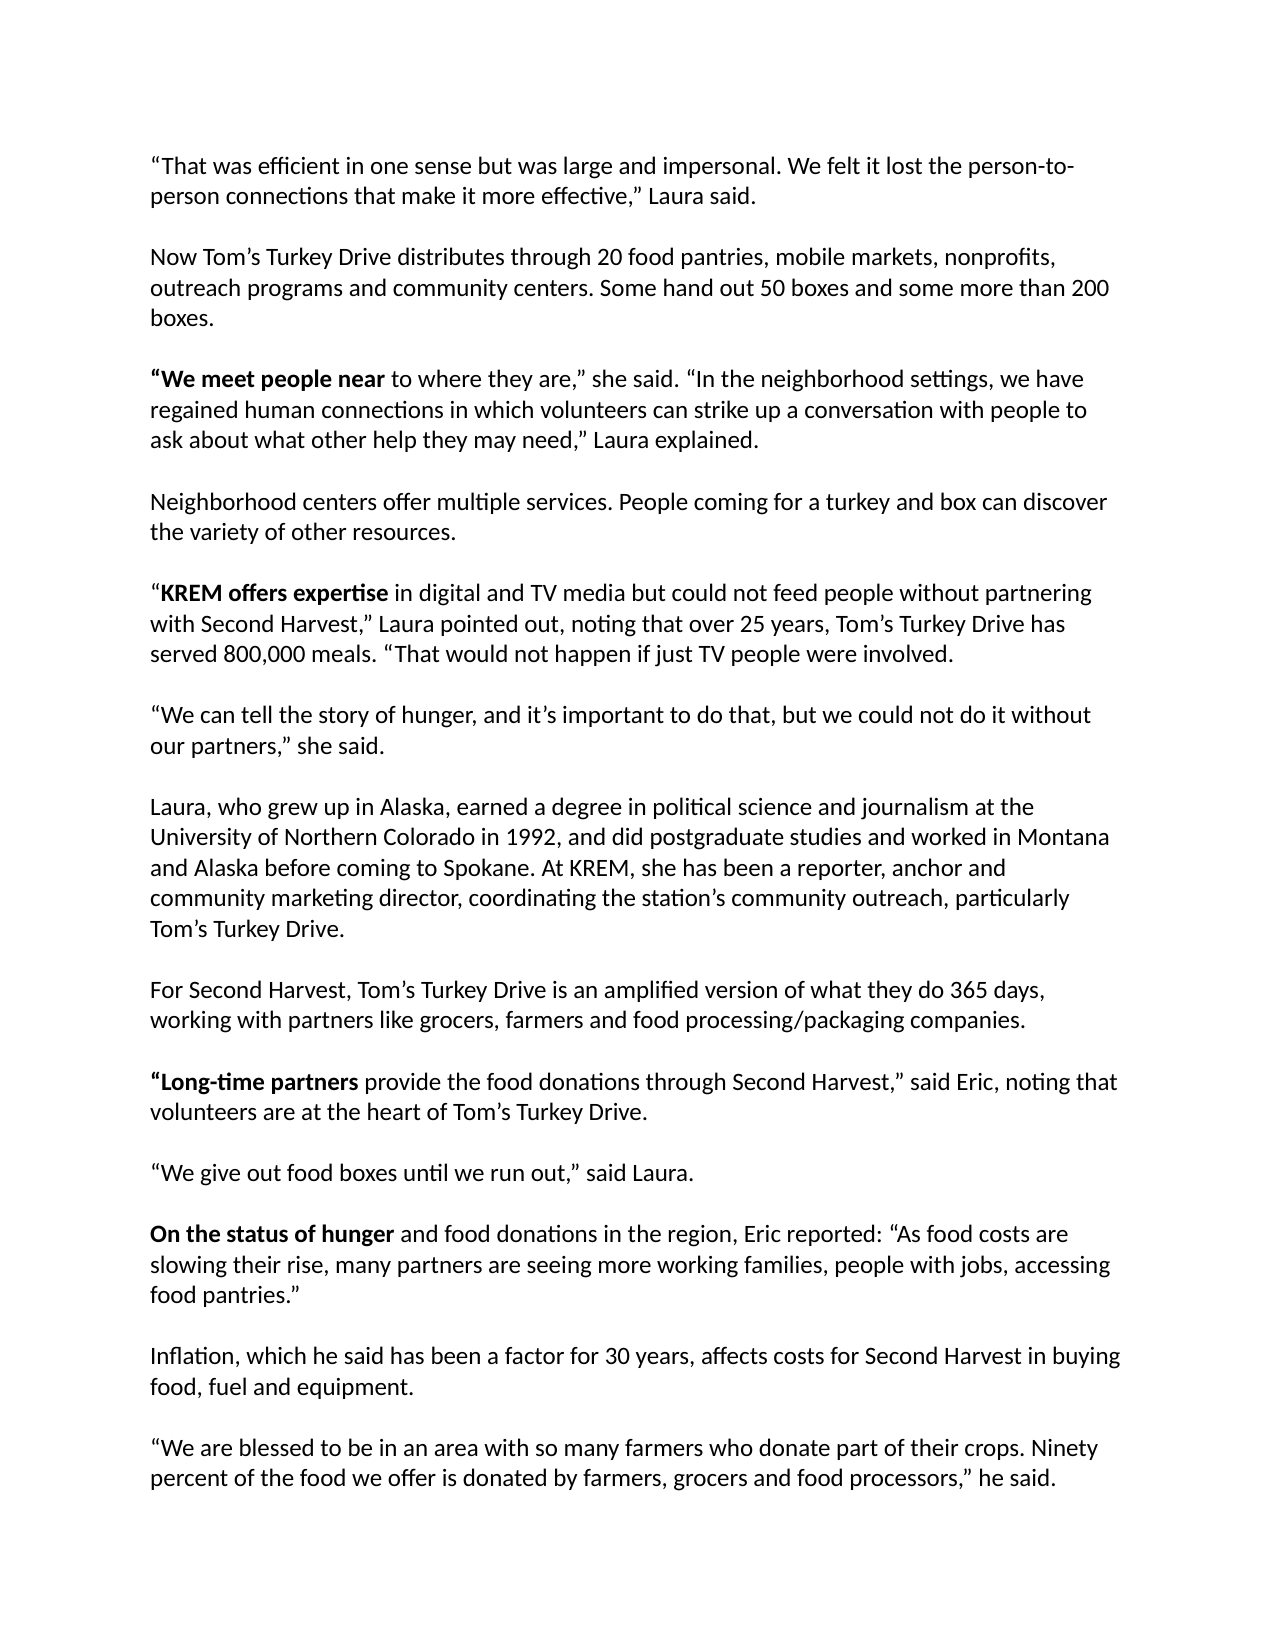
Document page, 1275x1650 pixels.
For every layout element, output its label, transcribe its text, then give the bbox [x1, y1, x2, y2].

text Now Tom’s Turkey Drive distributes through 20 food pantries, mobile markets, nonprofits, outreach programs and community centers. Some hand out 50 boxes and some more than 200 boxes. [150, 242, 1125, 333]
text “KREM offers expertise in digital and TV media but could not feed people without partnering with Second Harvest,” Laura pointed out, noting that over 25 years, Tom’s Turkey Drive has served 800,000 meals. “That would not happen if just TV people were involved. [150, 577, 1125, 669]
text “We can tell the story of hunger, and it’s important to do that, but we could not do it without our partners,” she said. [150, 699, 1125, 760]
text “We give out food boxes until we run out,” said Laura. [150, 1157, 1125, 1188]
text On the status of hunger and food donations in the region, Eric reported: “As food costs are slowing their rise, many partners are seeing more working families, people with jobs, accessing food pantries.” [150, 1218, 1125, 1310]
text “That was efficient in one sense but was large and impersonal. We felt it lost the person-to-person connections that make it more effective,” Laura said. [150, 150, 1125, 211]
text “We meet people near to where they are,” she said. “In the neighborhood settings, we have regained human connections in which volunteers can strike up a conversation with people to ask about what other help they may need,” Laura explained. [150, 364, 1125, 455]
text For Second Harvest, Tom’s Turkey Drive is an amplified version of what they do 365 days, working with partners like grocers, farmers and food processing/packaging companies. [150, 974, 1125, 1035]
text “We are blessed to be in an area with so many farmers who donate part of their crops. Ninety percent of the food we offer is donated by farmers, grocers and food processors,” he said. [150, 1432, 1125, 1493]
text Neighborhood centers offer multiple services. People coming for a turkey and box can discover the variety of other resources. [150, 486, 1125, 547]
text Inflation, which he said has been a factor for 30 years, affects costs for Second Harvest in buying food, fuel and equipment. [150, 1340, 1125, 1401]
text Laura, who grew up in Alaska, earned a degree in political science and journalism at the University of Northern Colorado in 1992, and did postgraduate studies and worked in Montana and Alaska before coming to Spokane. At KREM, she has been a reporter, anchor and community marketing director, coordinating the station’s community outreach, particularly Tom’s Turkey Drive. [150, 791, 1125, 943]
text “Long-time partners provide the food donations through Second Harvest,” said Eric, noting that volunteers are at the heart of Tom’s Turkey Drive. [150, 1066, 1125, 1127]
